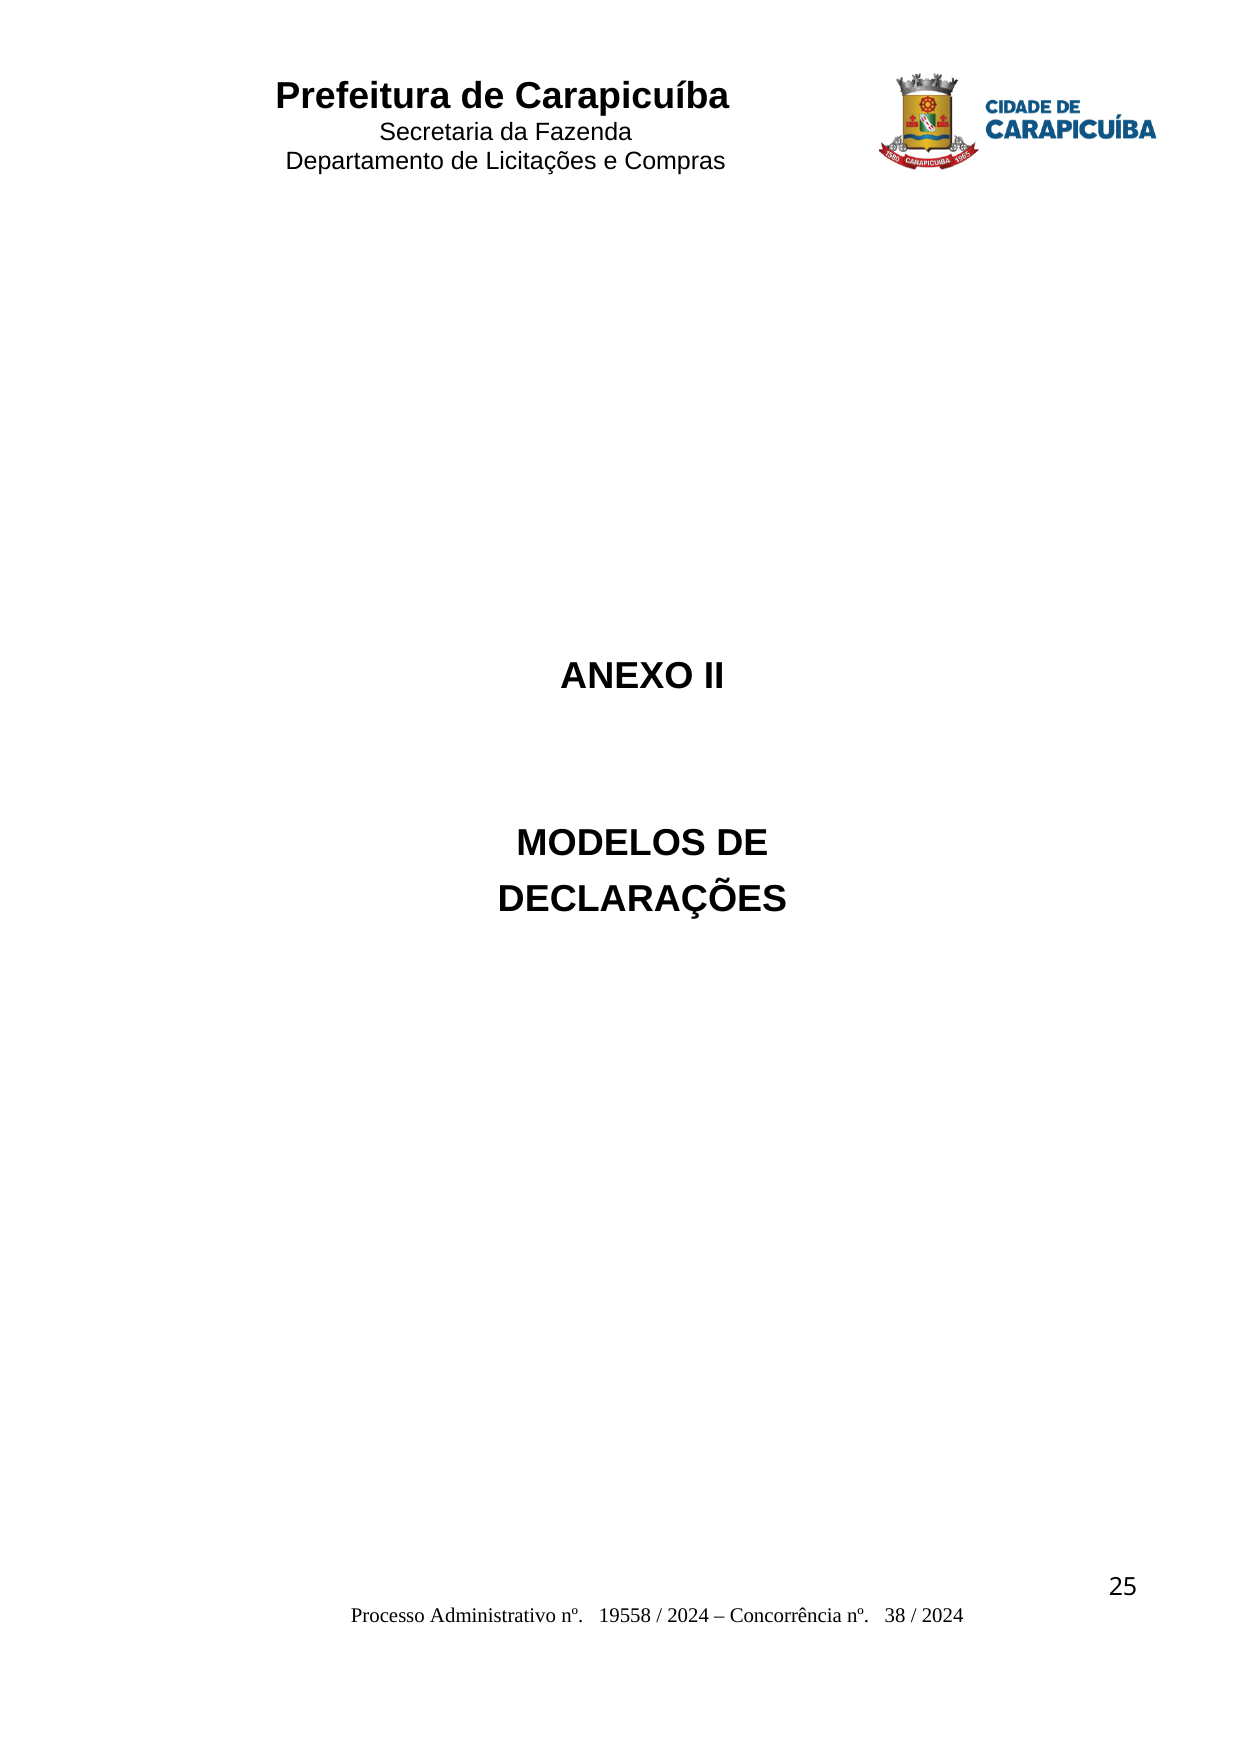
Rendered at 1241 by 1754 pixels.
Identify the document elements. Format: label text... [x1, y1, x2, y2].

text ANEXO II [133, 653, 1152, 697]
text DECLARAÇÕES [133, 876, 1152, 919]
text MODELOS DE [133, 820, 1152, 863]
picture [877, 65, 1159, 172]
